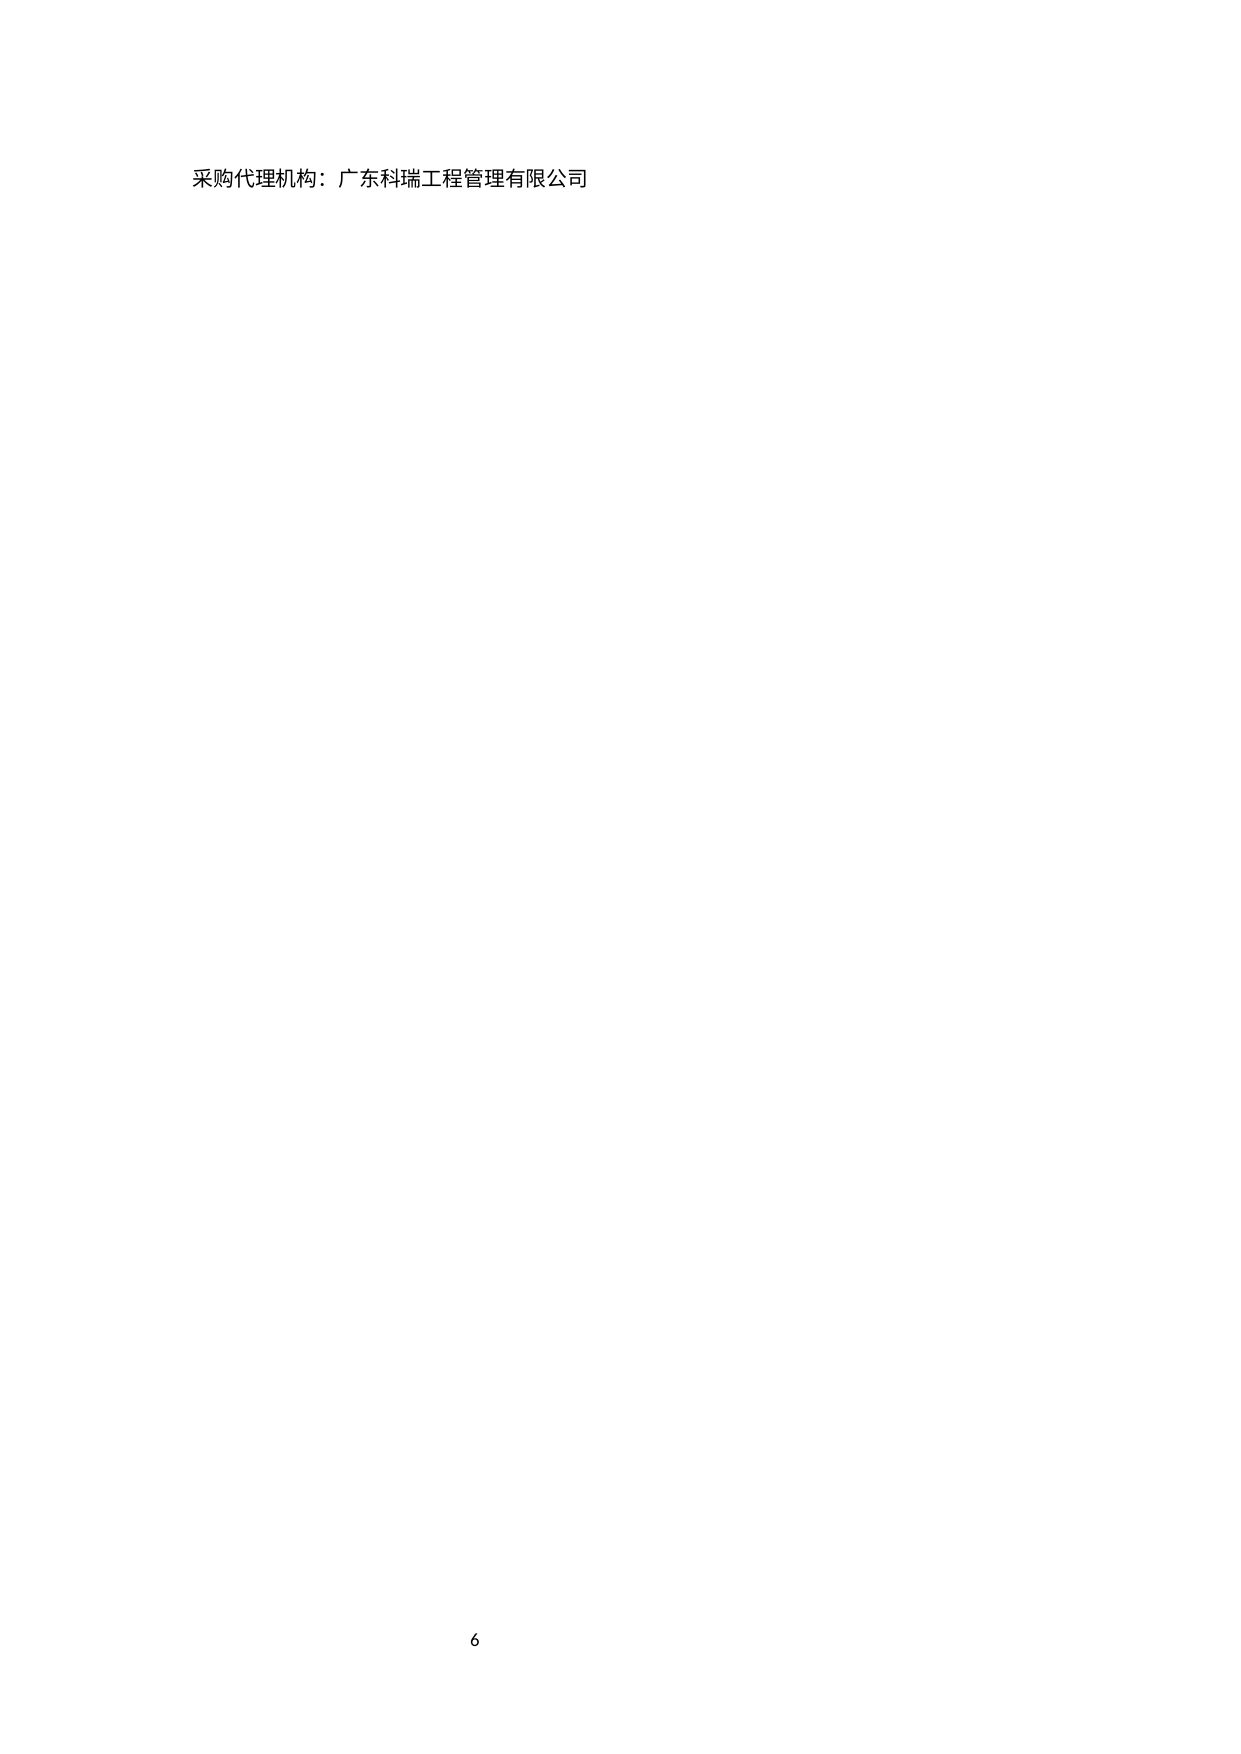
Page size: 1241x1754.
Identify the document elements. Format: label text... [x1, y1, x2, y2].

text 采购代理机构：广东科瑞工程管理有限公司 [187, 162, 1053, 194]
